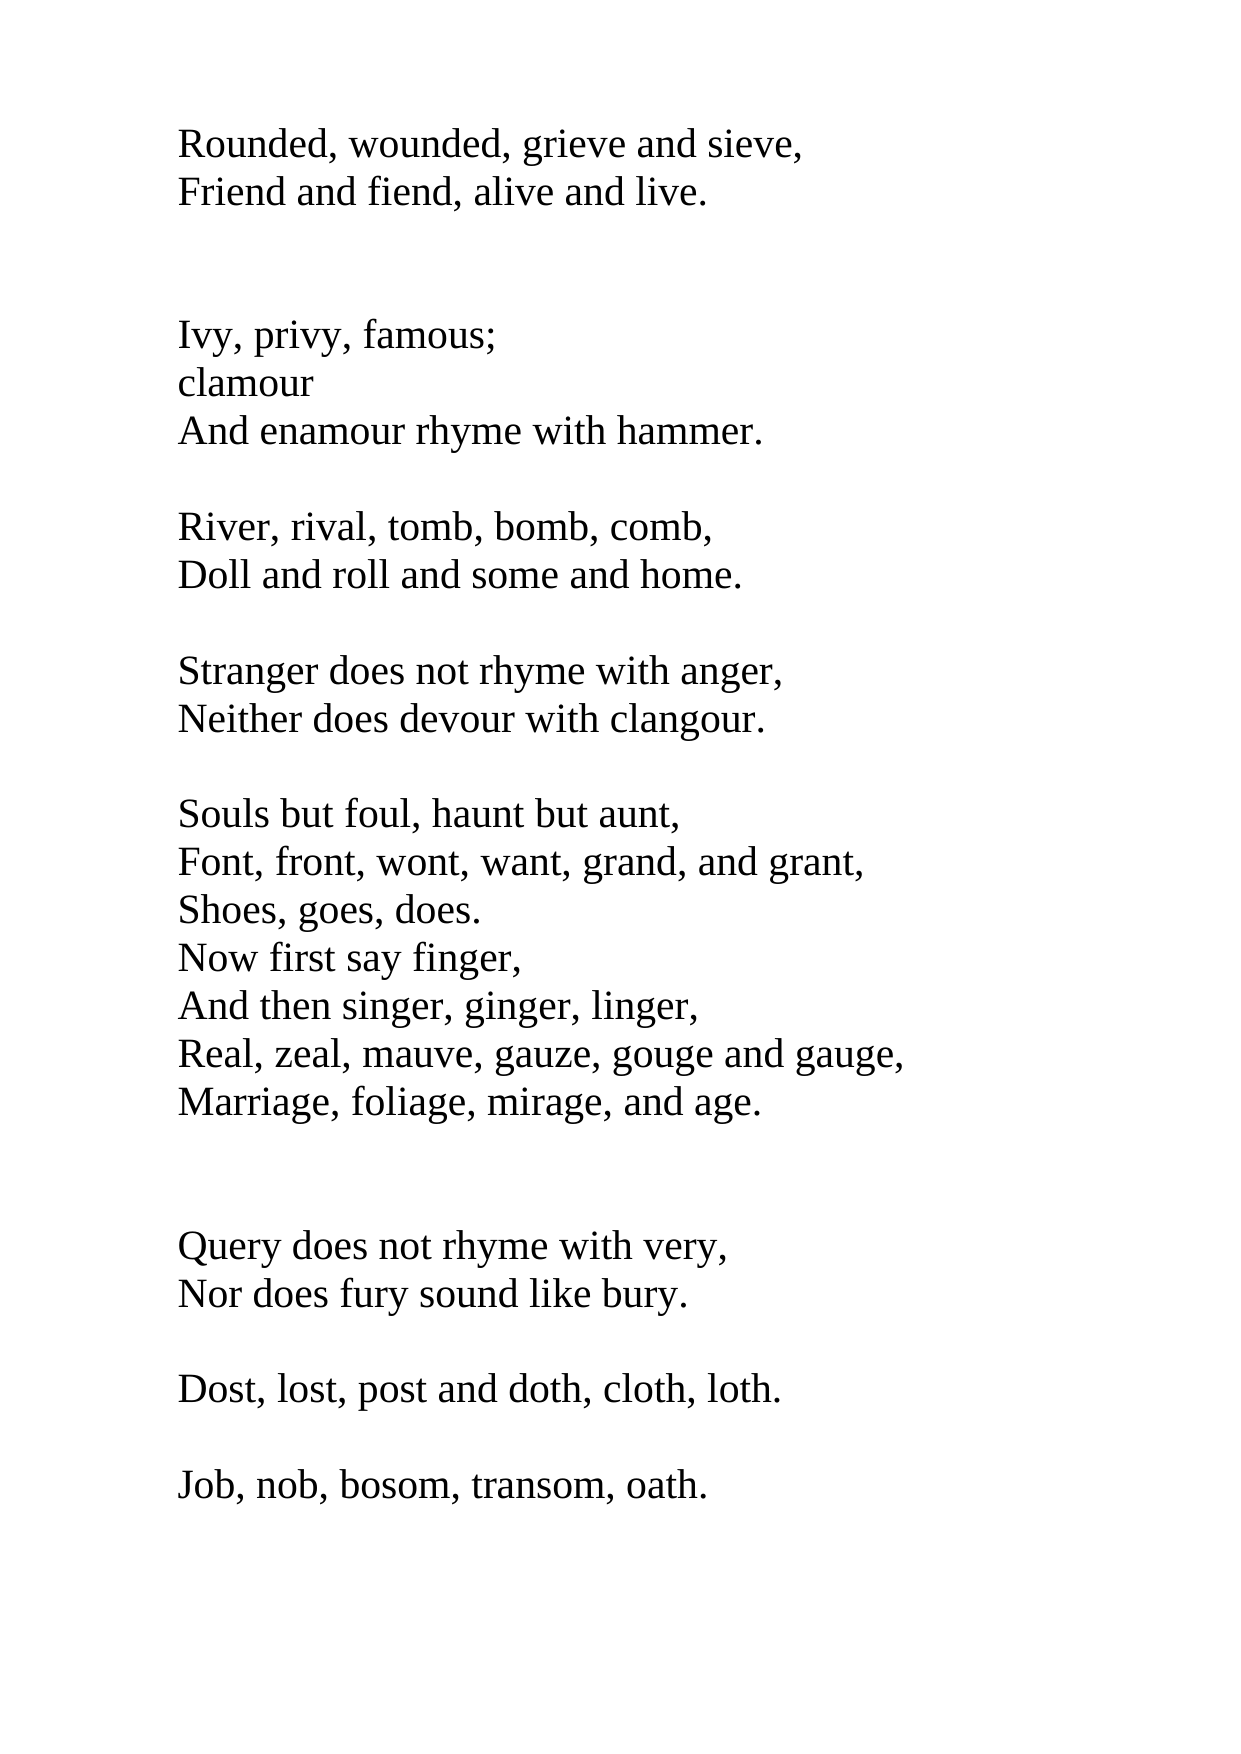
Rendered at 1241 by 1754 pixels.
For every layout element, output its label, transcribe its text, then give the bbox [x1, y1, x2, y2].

text River, rival, tomb, bomb, comb, Doll and roll and some and home. [177, 453, 1152, 597]
text Query does not rhyme with very, Nor does fury sound like bury. [177, 1124, 1152, 1316]
text Ivy, privy, famous; [177, 214, 1152, 358]
text clamour And enamour rhyme with hammer. [177, 358, 1152, 453]
text Stranger does not rhyme with anger, Neither does devour with clangour. [177, 597, 1152, 741]
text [177, 118, 1152, 214]
text Souls but foul, haunt but aunt, Font, front, wont, want, grand, and grant, Shoes, goes, does. [177, 741, 1152, 933]
text Dost, lost, post and doth, cloth, loth. [177, 1316, 1152, 1412]
text Now first say finger, And then singer, ginger, linger, Real, zeal, mauve, gauze, gouge and gauge, Marriage, foliage, mirage, and age. [177, 933, 1152, 1124]
text Job, nob, bosom, transom, oath. [177, 1412, 1152, 1508]
